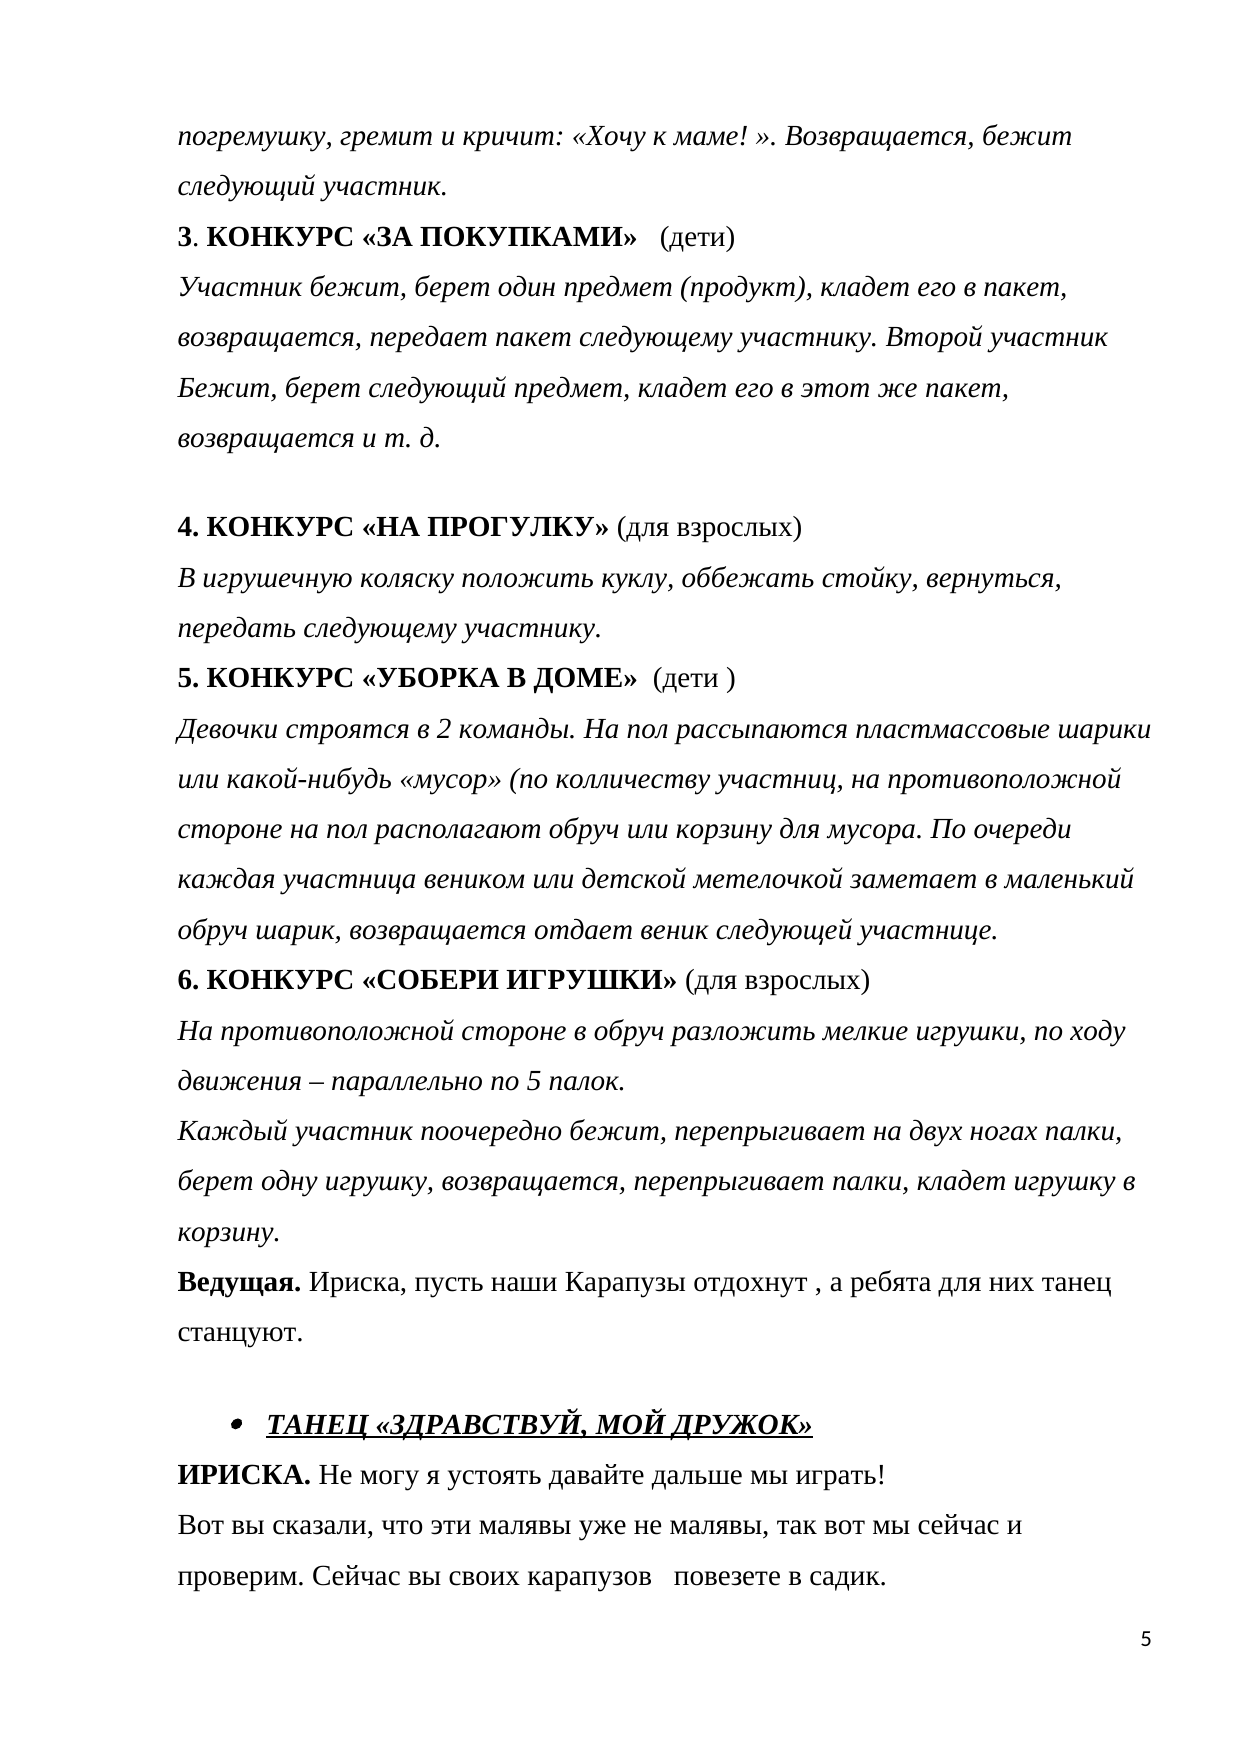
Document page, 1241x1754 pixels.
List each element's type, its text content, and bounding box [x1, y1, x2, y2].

list ТАНЕЦ «ЗДРАВСТВУЙ, МОЙ ДРУЖОК» [229, 1407, 1152, 1440]
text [177, 118, 1152, 496]
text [177, 1457, 1152, 1591]
text 4. КОНКУРС «НА ПРОГУЛКУ» (для взрослых) В игрушечную коляску положить куклу, оббежать стойку, вернуться, передать следующему участнику. 5. КОНКУРС «УБОРКА В ДОМЕ» (дети ) Девочки строятся в 2 команды. На пол рассыпаются пластмассовые шарики или какой-нибудь «мусор» (по колличеству участниц, на противоположной стороне на пол располагают обруч или корзину для мусора. По очереди каждая участница веником или детской метелочкой заметает в маленький обруч шарик, возвращается отдает веник следующей участнице. 6. КОНКУРС «СОБЕРИ ИГРУШКИ» (для взрослых) На противоположной стороне в обруч разложить мелкие игрушки, по ходу движения – параллельно по 5 палок. Каждый участник поочередно бежит, перепрыгивает на двух ногах палки, берет одну игрушку, возвращается, перепрыгивает палки, кладет игрушку в корзину. Ведущая. Ириска, пусть наши Карапузы отдохнут , а ребята для них танец станцуют. [177, 509, 1152, 1393]
